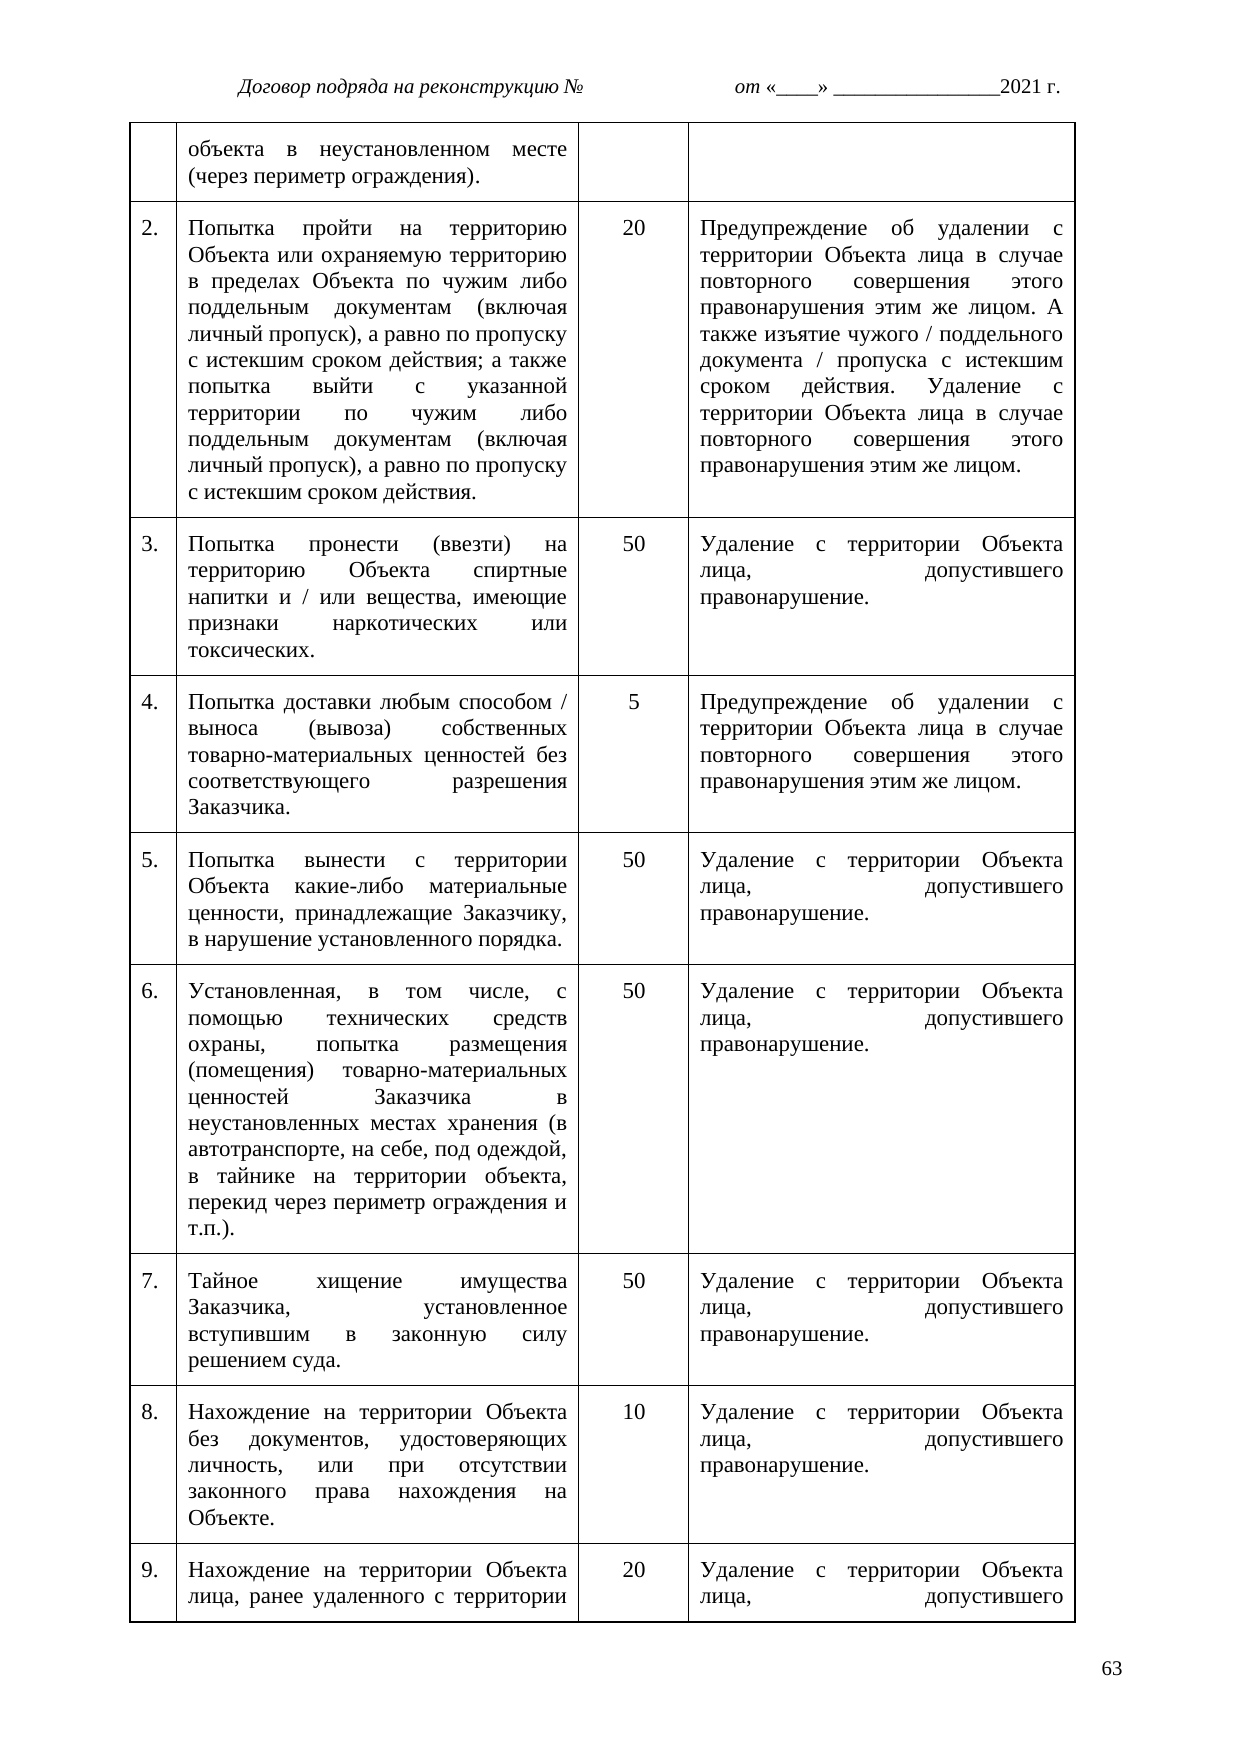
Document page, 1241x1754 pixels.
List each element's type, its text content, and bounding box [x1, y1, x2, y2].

table_cell Удаление с территории Объекта лица, допустившего правонарушение. [689, 518, 1074, 674]
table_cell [689, 123, 1074, 201]
table_cell [131, 202, 176, 517]
table_cell Тайное хищение имущества Заказчика, установленное вступившим в законную силу решением суда. [177, 1254, 578, 1385]
table_cell Удаление с территории Объекта лица, допустившего правонарушение. [689, 1386, 1074, 1543]
table_cell 10 [579, 1386, 688, 1543]
table_cell Попытка доставки любым способом / выноса (вывоза) собственных товарно-материальных ценностей без соответствующего разрешения Заказчика. [177, 676, 578, 832]
table_cell 20 [579, 1544, 688, 1621]
table_cell [131, 123, 176, 201]
table_cell Попытка вынести с территории Объекта какие-либо материальные ценности, принадлежащие Заказчику, в нарушение установленного порядка. [177, 833, 578, 964]
table_cell 5 [579, 676, 688, 832]
table_cell [131, 1386, 176, 1543]
table_cell [131, 518, 176, 674]
table_cell [131, 1544, 176, 1621]
table_cell Удаление с территории Объекта лица, допустившего правонарушение. [689, 965, 1074, 1253]
table_cell Установленная, в том числе, с помощью технических средств охраны, попытка размещения (помещения) товарно-материальных ценностей Заказчика в неустановленных местах хранения (в автотранспорте, на себе, под одеждой, в тайнике на территории объекта, перекид через периметр ограждения и т.п.). [177, 965, 578, 1253]
table_cell [131, 1254, 176, 1385]
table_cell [689, 1544, 1074, 1621]
table_cell 50 [579, 1254, 688, 1385]
table_cell [131, 965, 176, 1253]
table_cell 20 [579, 202, 688, 517]
table_cell Удаление с территории Объекта лица, допустившего правонарушение. [689, 833, 1074, 964]
table_cell 50 [579, 833, 688, 964]
table_cell 30 [579, 123, 688, 201]
table_cell Предупреждение об удалении с территории Объекта лица в случае повторного совершения этого правонарушения этим же лицом. [689, 676, 1074, 832]
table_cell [177, 123, 578, 201]
table_cell Предупреждение об удалении с территории Объекта лица в случае повторного совершения этого правонарушения этим же лицом. А также изъятие чужого / поддельного документа / пропуска с истекшим сроком действия. Удаление с территории Объекта лица в случае повторного совершения этого правонарушения этим же лицом. [689, 202, 1074, 517]
table_cell Удаление с территории Объекта лица, допустившего правонарушение. [689, 1254, 1074, 1385]
table_cell 50 [579, 518, 688, 674]
table_cell [131, 833, 176, 964]
table_cell Нахождение на территории Объекта без документов, удостоверяющих личность, или при отсутствии законного права нахождения на Объекте. [177, 1386, 578, 1543]
table_cell [131, 676, 176, 832]
table_cell Попытка пройти на территорию Объекта или охраняемую территорию в пределах Объекта по чужим либо поддельным документам (включая личный пропуск), а равно по пропуску с истекшим сроком действия; а также попытка выйти с указанной территории по чужим либо поддельным документам (включая личный пропуск), а равно по пропуску с истекшим сроком действия. [177, 202, 578, 517]
table_cell 50 [579, 965, 688, 1253]
table_cell Попытка пронести (ввезти) на территорию Объекта спиртные напитки и / или вещества, имеющие признаки наркотических или токсических. [177, 518, 578, 674]
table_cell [177, 1544, 578, 1621]
